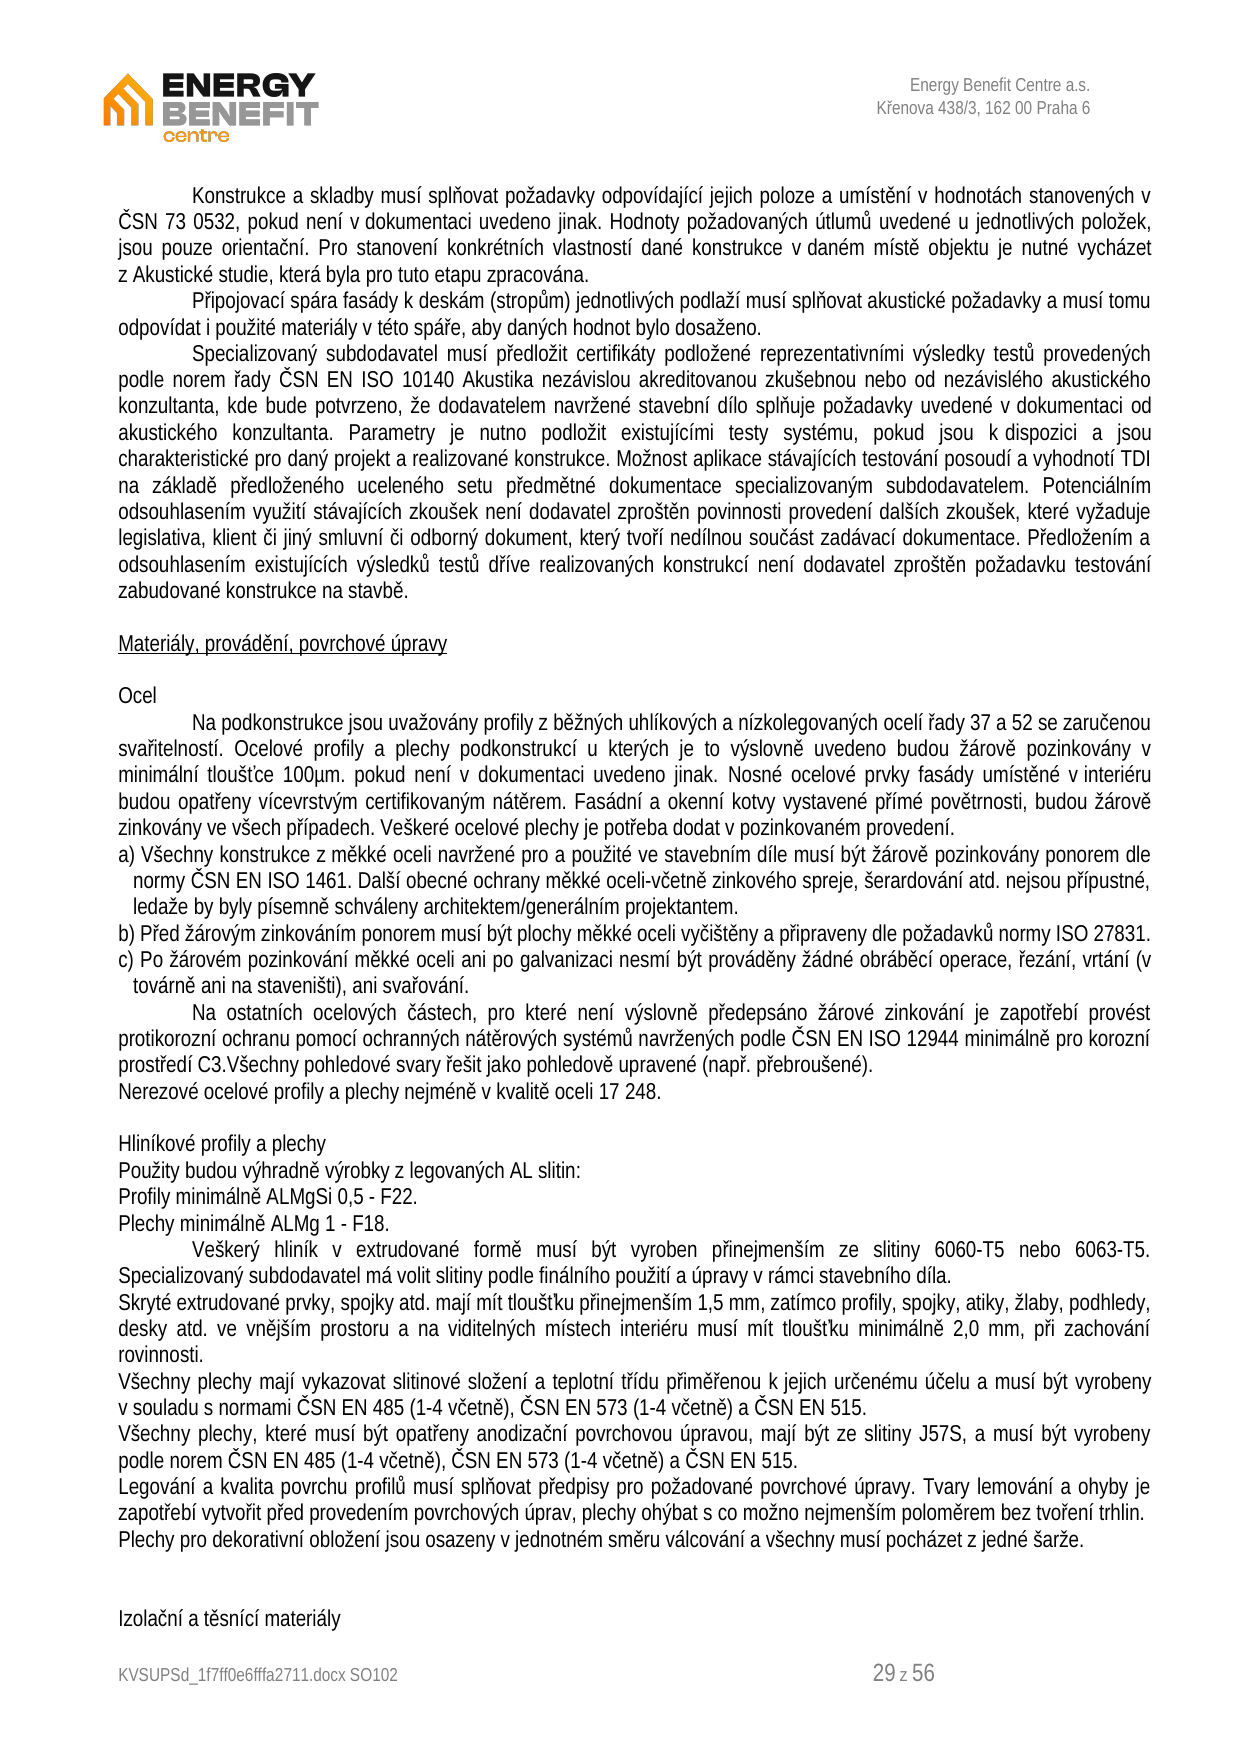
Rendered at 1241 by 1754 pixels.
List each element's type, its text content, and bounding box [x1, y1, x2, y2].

text Hliníkové profily a plechy [118, 1130, 1152, 1157]
text Na ostatních ocelových částech, pro které není výslovně předepsáno žárové zinkování je zapotřebí provést protikorozní ochranu pomocí ochranných nátěrových systémů navržených podle ČSN EN ISO 12944 minimálně pro korozní prostředí C3.Všechny pohledové svary řešit jako pohledově upravené (např. přebroušené). [118, 999, 1152, 1078]
text Nerezové ocelové profily a plechy nejméně v kvalitě oceli 17 248. [118, 1078, 1152, 1104]
text Izolační a těsnící materiály [118, 1605, 1152, 1631]
text Skryté extrudované prvky, spojky atd. mají mít tloušťku přinejmenším 1,5 mm, zatímco profily, spojky, atiky, žlaby, podhledy, desky atd. ve vnějším prostoru a na viditelných místech interiéru musí mít tloušťku minimálně 2,0 mm, při zachování rovinnosti. [118, 1288, 1152, 1368]
picture [103, 73, 319, 142]
text Specializovaný subdodavatel musí předložit certifikáty podložené reprezentativními výsledky testů provedených podle norem řady ČSN EN ISO 10140 Akustika nezávislou akreditovanou zkušebnou nebo od nezávislého akustického konzultanta, kde bude potvrzeno, že dodavatelem navržené stavební dílo splňuje požadavky uvedené v dokumentaci od akustického konzultanta. Parametry je nutno podložit existujícími testy systému, pokud jsou k dispozici a jsou charakteristické pro daný projekt a realizované konstrukce. Možnost aplikace stávajících testování posoudí a vyhodnotí TDI na základě předloženého uceleného setu předmětné dokumentace specializovaným subdodavatelem. Potenciálním odsouhlasením využití stávajících zkoušek není dodavatel zproštěn povinnosti provedení dalších zkoušek, které vyžaduje legislativa, klient či jiný smluvní či odborný dokument, který tvoří nedílnou součást zadávací dokumentace. Předložením a odsouhlasením existujících výsledků testů dříve realizovaných konstrukcí není dodavatel zproštěn požadavku testování zabudované konstrukce na stavbě. [118, 340, 1152, 603]
text Všechny plechy, které musí být opatřeny anodizační povrchovou úpravou, mají být ze slitiny J57S, a musí být vyrobeny podle norem ČSN EN 485 (1-4 včetně), ČSN EN 573 (1-4 včetně) a ČSN EN 515. [118, 1420, 1152, 1473]
text Veškerý hliník v extrudované formě musí být vyroben přinejmenším ze slitiny 6060-T5 nebo 6063-T5. Specializovaný subdodavatel má volit slitiny podle finálního použití a úpravy v rámci stavebního díla. [118, 1236, 1152, 1288]
text Plechy pro dekorativní obložení jsou osazeny v jednotném směru válcování a všechny musí pocházet z jedné šarže. [118, 1526, 1152, 1552]
text b) Před žárovým zinkováním ponorem musí být plochy měkké oceli vyčištěny a připraveny dle požadavků normy ISO 27831. [118, 919, 1152, 946]
text Připojovací spára fasády k deskám (stropům) jednotlivých podlaží musí splňovat akustické požadavky a musí tomu odpovídat i použité materiály v této spáře, aby daných hodnot bylo dosaženo. [118, 287, 1152, 340]
text Všechny plechy mají vykazovat slitinové složení a teplotní třídu přiměřenou k jejich určenému účelu a musí být vyrobeny v souladu s normami ČSN EN 485 (1-4 včetně), ČSN EN 573 (1-4 včetně) a ČSN EN 515. [118, 1368, 1152, 1420]
text Plechy minimálně ALMg 1 - F18. [118, 1209, 1152, 1236]
text Materiály, provádění, povrchové úpravy [118, 630, 1152, 656]
text Na podkonstrukce jsou uvažovány profily z běžných uhlíkových a nízkolegovaných ocelí řady 37 a 52 se zaručenou svařitelností. Ocelové profily a plechy podkonstrukcí u kterých je to výslovně uvedeno budou žárově pozinkovány v minimální tloušťce 100µm. pokud není v dokumentaci uvedeno jinak. Nosné ocelové prvky fasády umístěné v interiéru budou opatřeny vícevrstvým certifikovaným nátěrem. Fasádní a okenní kotvy vystavené přímé povětrnosti, budou žárově zinkovány ve všech případech. Veškeré ocelové plechy je potřeba dodat v pozinkovaném provedení. [118, 709, 1152, 841]
text Profily minimálně ALMgSi 0,5 - F22. [118, 1183, 1152, 1209]
text Konstrukce a skladby musí splňovat požadavky odpovídající jejich poloze a umístění v hodnotách stanovených v ČSN 73 0532, pokud není v dokumentaci uvedeno jinak. Hodnoty požadovaných útlumů uvedené u jednotlivých položek, jsou pouze orientační. Pro stanovení konkrétních vlastností dané konstrukce v daném místě objektu je nutné vycházet z Akustické studie, která byla pro tuto etapu zpracována. [118, 182, 1152, 287]
text c) Po žárovém pozinkování měkké oceli ani po galvanizaci nesmí být prováděny žádné obráběcí operace, řezání, vrtání (v továrně ani na staveništi), ani svařování. [118, 946, 1152, 999]
text Ocel [118, 682, 1152, 709]
text Legování a kvalita povrchu profilů musí splňovat předpisy pro požadované povrchové úpravy. Tvary lemování a ohyby je zapotřebí vytvořit před provedením povrchových úprav, plechy ohýbat s co možno nejmenším poloměrem bez tvoření trhlin. [118, 1473, 1152, 1526]
text a) Všechny konstrukce z měkké oceli navržené pro a použité ve stavebním díle musí být žárově pozinkovány ponorem dle normy ČSN EN ISO 1461. Další obecné ochrany měkké oceli-včetně zinkového spreje, šerardování atd. nejsou přípustné, ledaže by byly písemně schváleny architektem/generálním projektantem. [118, 841, 1152, 919]
text Použity budou výhradně výrobky z legovaných AL slitin: [118, 1157, 1152, 1183]
